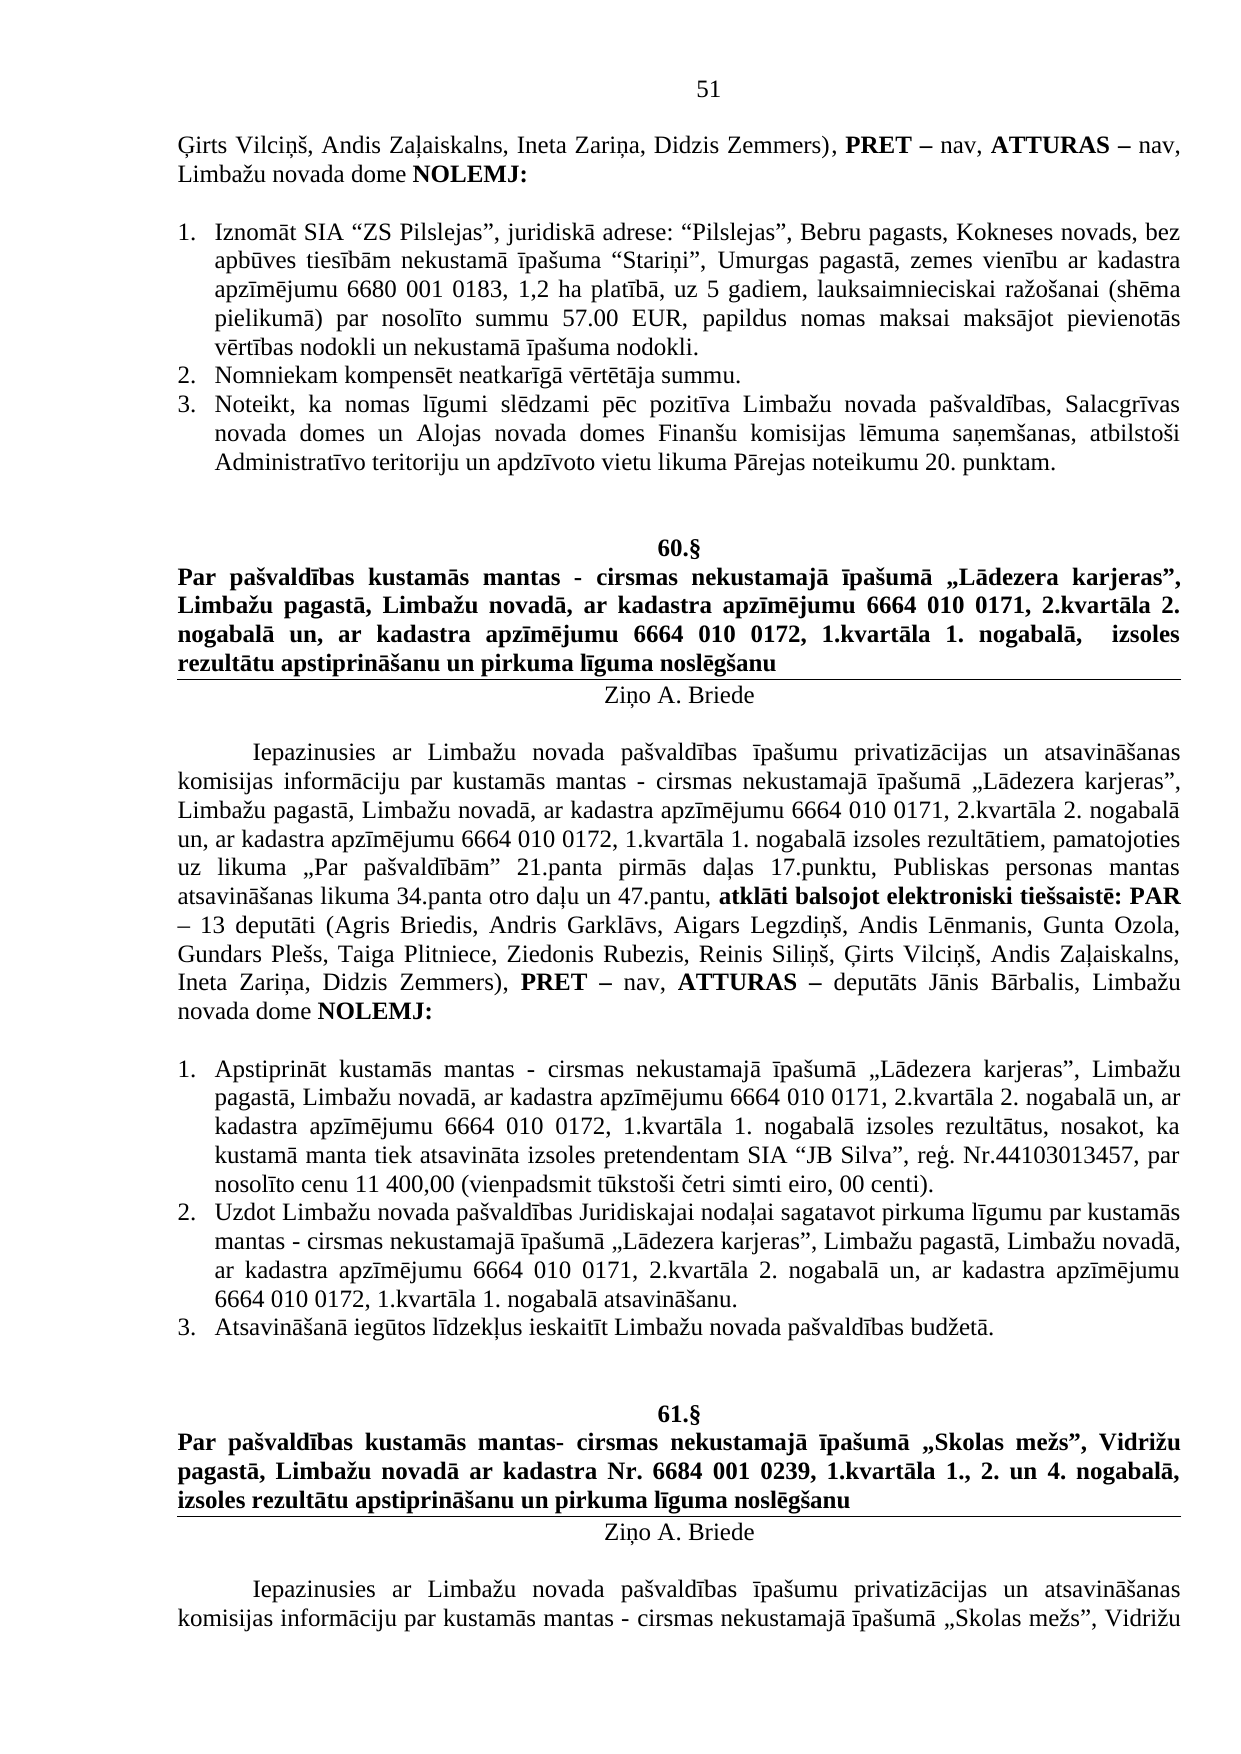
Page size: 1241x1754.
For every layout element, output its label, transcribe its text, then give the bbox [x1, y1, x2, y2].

text 60.§ [177, 533, 1181, 562]
list Atsavināšanā iegūtos līdzekļus ieskaitīt Limbažu novada pašvaldības budžetā. [177, 1312, 1181, 1341]
text Ziņo A. Briede [177, 1517, 1181, 1546]
text Par pašvaldības kustamās mantas- cirsmas nekustamajā īpašumā „Skolas mežs”, Vidrižu pagastā, Limbažu novadā ar kadastra Nr. 6684 001 0239, 1.kvartāla 1., 2. un 4. nogabalā, izsoles rezultātu apstiprināšanu un pirkuma līguma noslēgšanu [177, 1427, 1181, 1516]
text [177, 131, 1181, 188]
text 61.§ [177, 1399, 1181, 1427]
list Noteikt, ka nomas līgumi slēdzami pēc pozitīva Limbažu novada pašvaldības, Salacgrīvas novada domes un Alojas novada domes Finanšu komisijas lēmuma saņemšanas, atbilstoši Administratīvo teritoriju un apdzīvoto vietu likuma Pārejas noteikumu 20. punktam. [177, 389, 1181, 476]
list Uzdot Limbažu novada pašvaldības Juridiskajai nodaļai sagatavot pirkuma līgumu par kustamās mantas - cirsmas nekustamajā īpašumā „Lādezera karjeras”, Limbažu pagastā, Limbažu novadā, ar kadastra apzīmējumu 6664 010 0171, 2.kvartāla 2. nogabalā un, ar kadastra apzīmējumu 6664 010 0172, 1.kvartāla 1. nogabalā atsavināšanu. [177, 1197, 1181, 1312]
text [177, 1574, 1181, 1632]
text Iepazinusies ar Limbažu novada pašvaldības īpašumu privatizācijas un atsavināšanas komisijas informāciju par kustamās mantas - cirsmas nekustamajā īpašumā „Lādezera karjeras”, Limbažu pagastā, Limbažu novadā, ar kadastra apzīmējumu 6664 010 0171, 2.kvartāla 2. nogabalā un, ar kadastra apzīmējumu 6664 010 0172, 1.kvartāla 1. nogabalā izsoles rezultātiem, pamatojoties uz likuma „Par pašvaldībām” 21.panta pirmās daļas 17.punktu, Publiskas personas mantas atsavināšanas likuma 34.panta otro daļu un 47.pantu, atklāti balsojot elektroniski tiešsaistē: PAR – 13 deputāti (Agris Briedis, Andris Garklāvs, Aigars Legzdiņš, Andis Lēnmanis, Gunta Ozola, Gundars Plešs, Taiga Plitniece, Ziedonis Rubezis, Reinis Siliņš, Ģirts Vilciņš, Andis Zaļaiskalns, Ineta Zariņa, Didzis Zemmers), PRET – nav, ATTURAS – deputāts Jānis Bārbalis, Limbažu novada dome NOLEMJ: [177, 737, 1181, 1025]
text Ziņo A. Briede [177, 680, 1181, 709]
list Nomniekam kompensēt neatkarīgā vērtētāja summu. [177, 361, 1181, 389]
list Apstiprināt kustamās mantas - cirsmas nekustamajā īpašumā „Lādezera karjeras”, Limbažu pagastā, Limbažu novadā, ar kadastra apzīmējumu 6664 010 0171, 2.kvartāla 2. nogabalā un, ar kadastra apzīmējumu 6664 010 0172, 1.kvartāla 1. nogabalā izsoles rezultātus, nosakot, ka kustamā manta tiek atsavināta izsoles pretendentam SIA “JB Silva”, reģ. Nr.44103013457, par nosolīto cenu 11 400,00 (vienpadsmit tūkstoši četri simti eiro, 00 centi). [177, 1054, 1181, 1197]
list Iznomāt SIA “ZS Pilslejas”, juridiskā adrese: “Pilslejas”, Bebru pagasts, Kokneses novads, bez apbūves tiesībām nekustamā īpašuma “Stariņi”, Umurgas pagastā, zemes vienību ar kadastra apzīmējumu 6680 001 0183, 1,2 ha platībā, uz 5 gadiem, lauksaimnieciskai ražošanai (shēma pielikumā) par nosolīto summu 57.00 EUR, papildus nomas maksai maksājot pievienotās vērtības nodokli un nekustamā īpašuma nodokli. [177, 217, 1181, 361]
text Par pašvaldības kustamās mantas - cirsmas nekustamajā īpašumā „Lādezera karjeras”, Limbažu pagastā, Limbažu novadā, ar kadastra apzīmējumu 6664 010 0171, 2.kvartāla 2. nogabalā un, ar kadastra apzīmējumu 6664 010 0172, 1.kvartāla 1. nogabalā, izsoles rezultātu apstiprināšanu un pirkuma līguma noslēgšanu [177, 562, 1181, 679]
